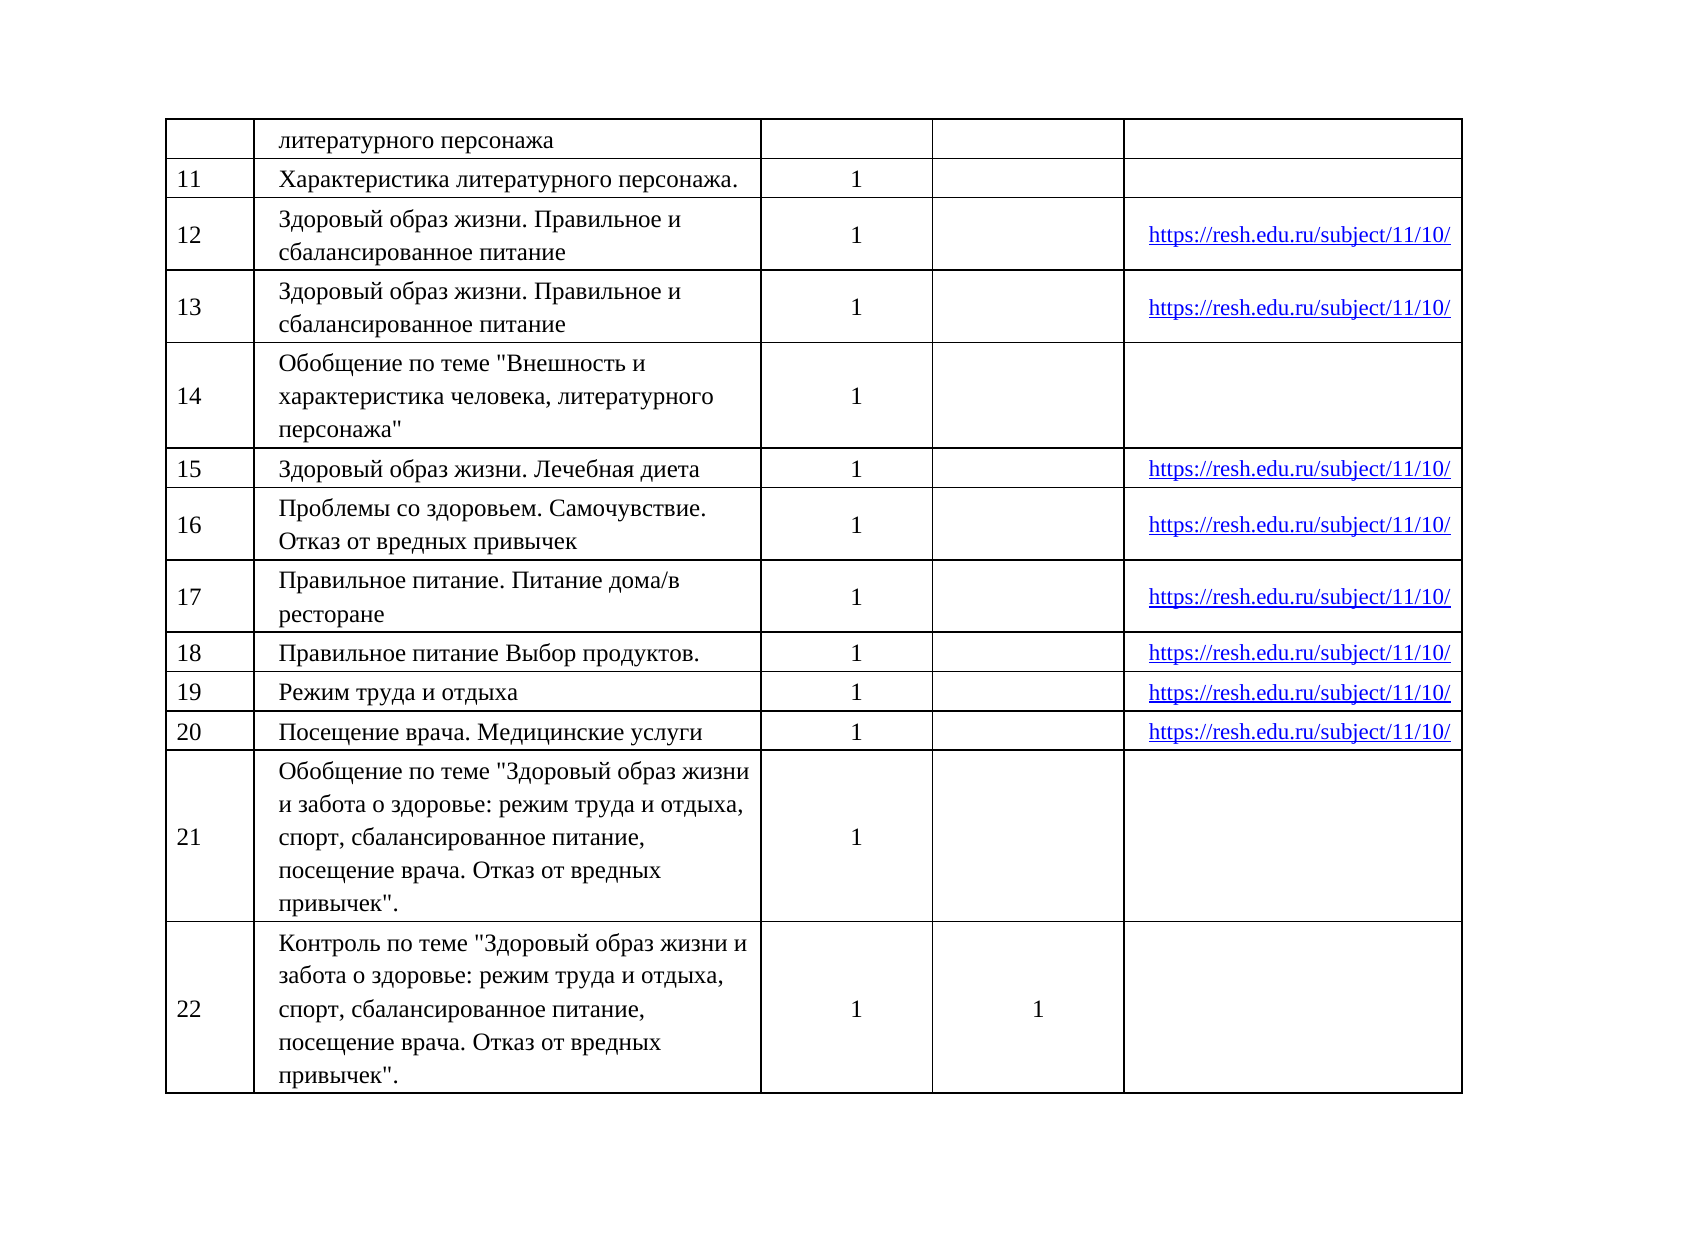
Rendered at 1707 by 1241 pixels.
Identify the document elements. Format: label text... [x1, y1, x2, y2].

table_cell [933, 120, 1123, 157]
table_cell 22 [167, 922, 253, 1092]
table_cell Контроль по теме "Здоровый образ жизни и забота о здоровье: режим труда и отдыха, спорт, сбалансированное питание, посещение врача. Отказ от вредных привычек". [255, 922, 760, 1092]
table_cell 15 [167, 449, 253, 486]
table_cell Проблемы со здоровьем. Самочувствие. Отказ от вредных привычек [255, 488, 760, 559]
table_cell 17 [167, 561, 253, 631]
table_cell [1125, 922, 1461, 1092]
table_cell [933, 672, 1123, 710]
table_cell Здоровый образ жизни. Правильное и сбалансированное питание [255, 271, 760, 342]
table_cell Здоровый образ жизни. Правильное и сбалансированное питание [255, 198, 760, 269]
table_cell 1 [762, 449, 932, 486]
table_cell 1 [762, 922, 932, 1092]
table_cell 1 [933, 922, 1123, 1092]
table_cell [933, 159, 1123, 197]
table_cell 1 [762, 488, 932, 559]
table_cell https://resh.edu.ru/subject/11/10/ [1125, 712, 1461, 749]
table_cell 13 [167, 271, 253, 342]
table_cell 18 [167, 633, 253, 671]
table_cell 1 [762, 271, 932, 342]
table_cell 19 [167, 672, 253, 710]
table_cell Посещение врача. Медицинские услуги [255, 712, 760, 749]
table_cell https://resh.edu.ru/subject/11/10/ [1125, 488, 1461, 559]
table_cell 21 [167, 751, 253, 921]
table_cell 11 [167, 159, 253, 197]
table_cell https://resh.edu.ru/subject/11/10/ [1125, 561, 1461, 631]
table_cell [933, 751, 1123, 921]
table_cell 1 [762, 159, 932, 197]
table_cell 1 [762, 120, 932, 157]
table_cell 14 [167, 343, 253, 447]
table_cell [1125, 343, 1461, 447]
table_cell [933, 271, 1123, 342]
table_cell https://resh.edu.ru/subject/11/10/ [1125, 449, 1461, 486]
table_cell https://resh.edu.ru/subject/11/10/ [1125, 672, 1461, 710]
table_cell 1 [762, 672, 932, 710]
table_cell [933, 343, 1123, 447]
table_cell [1125, 159, 1461, 197]
table_cell 1 [762, 561, 932, 631]
table_cell https://resh.edu.ru/subject/11/10/ [1125, 633, 1461, 671]
table_cell [933, 561, 1123, 631]
table_cell [1125, 751, 1461, 921]
table_cell Обобщение по теме "Здоровый образ жизни и забота о здоровье: режим труда и отдыха, спорт, сбалансированное питание, посещение врача. Отказ от вредных привычек". [255, 751, 760, 921]
table_cell [933, 488, 1123, 559]
table_cell 1 [762, 198, 932, 269]
table_cell 1 [762, 343, 932, 447]
table_cell https://resh.edu.ru/subject/11/10/ [1125, 198, 1461, 269]
table_cell 1 [762, 712, 932, 749]
table_cell [933, 712, 1123, 749]
table_cell Обобщение по теме "Внешность и характеристика человека, литературного персонажа" [255, 343, 760, 447]
table_cell 20 [167, 712, 253, 749]
table_cell Правильное питание. Питание дома/в ресторане [255, 561, 760, 631]
table_cell [933, 633, 1123, 671]
table_cell Характеристика литературного персонажа. [255, 159, 760, 197]
table_cell 10 [167, 120, 253, 157]
table_cell 16 [167, 488, 253, 559]
table_cell Здоровый образ жизни. Лечебная диета [255, 449, 760, 486]
table_cell 1 [762, 751, 932, 921]
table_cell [255, 120, 760, 157]
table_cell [1125, 120, 1461, 157]
table_cell Режим труда и отдыха [255, 672, 760, 710]
table_cell 1 [762, 633, 932, 671]
table_cell 12 [167, 198, 253, 269]
table_cell [933, 449, 1123, 486]
table_cell Правильное питание Выбор продуктов. [255, 633, 760, 671]
table_cell https://resh.edu.ru/subject/11/10/ [1125, 271, 1461, 342]
table_cell [933, 198, 1123, 269]
